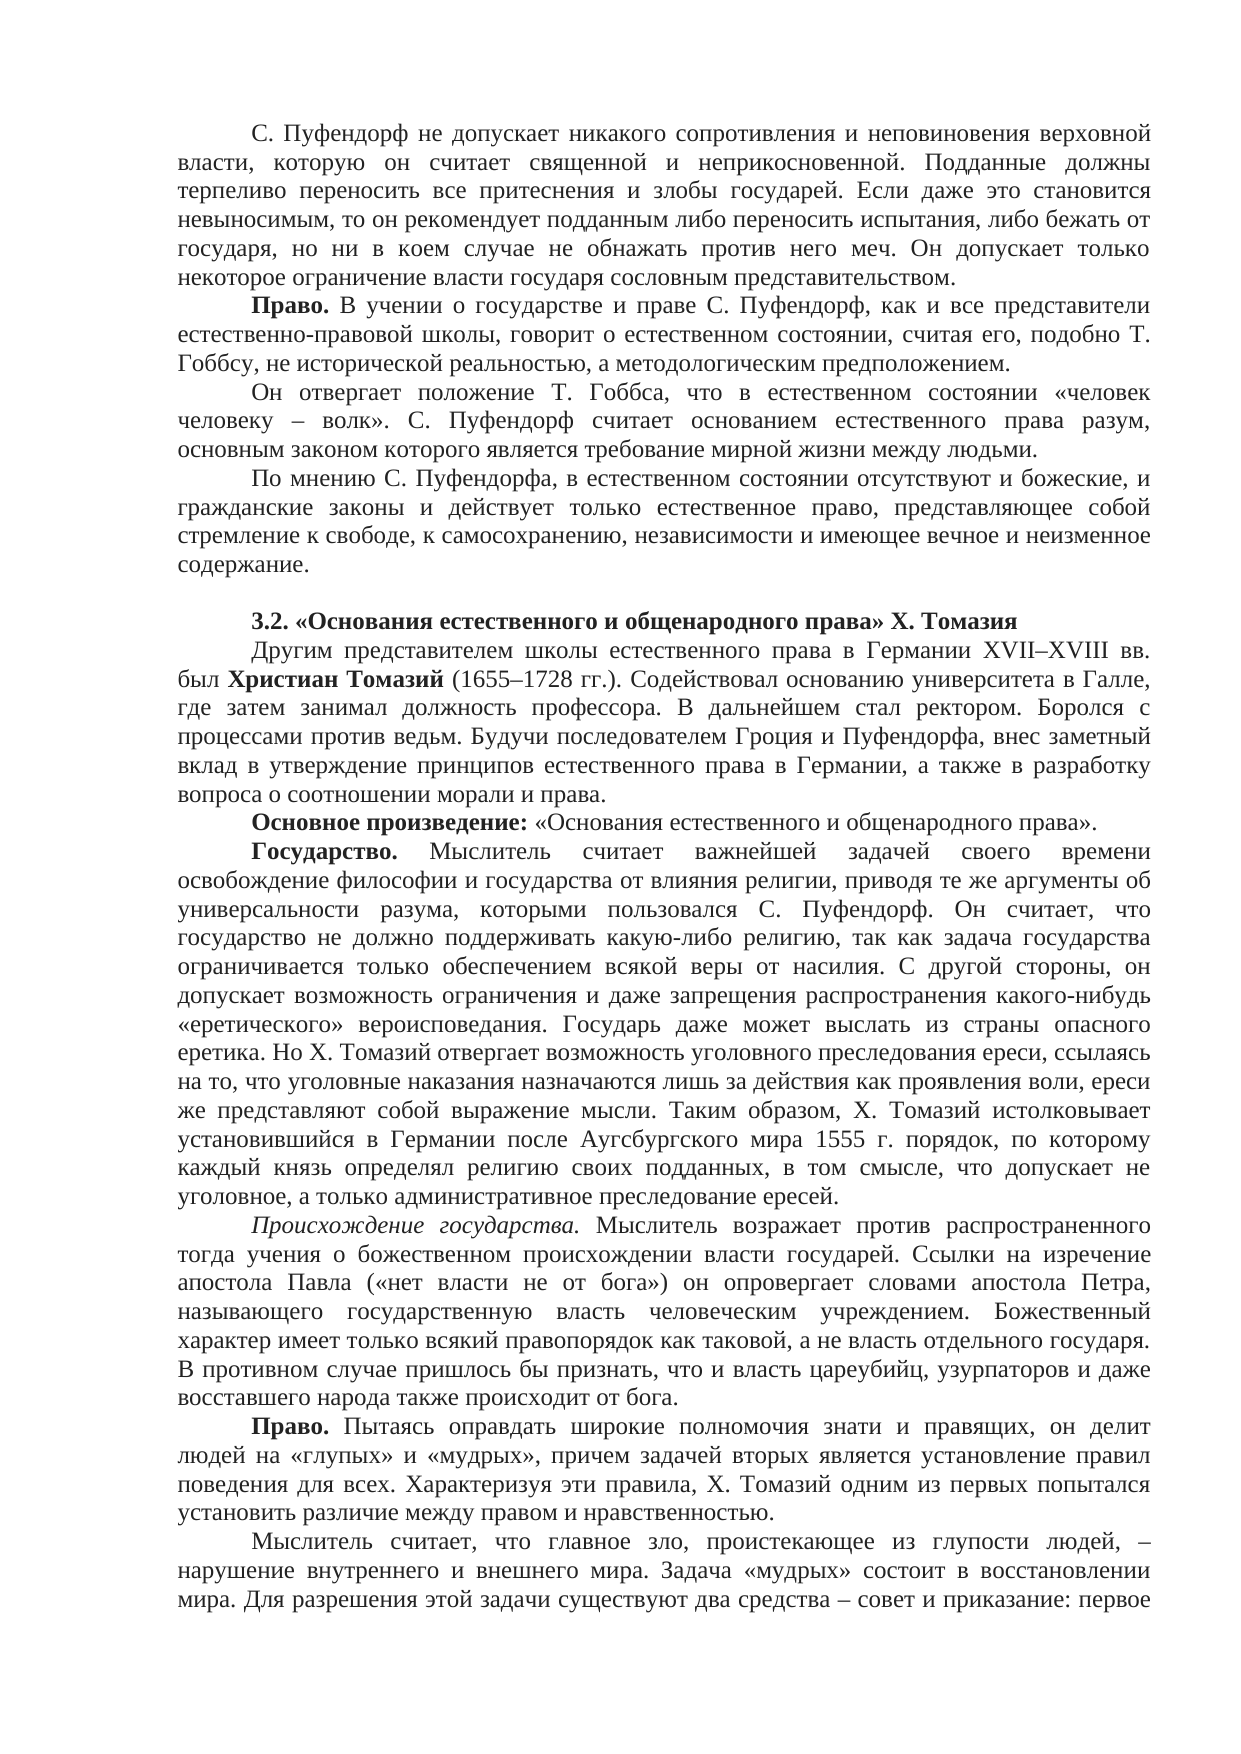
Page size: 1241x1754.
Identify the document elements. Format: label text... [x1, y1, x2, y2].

text По мнению С. Пуфендорфа, в естественном состоянии отсутствуют и божеские, и гражданские законы и действует только естественное право, представляющее собой стремление к свободе, к самосохранению, независимости и имеющее вечное и неизменное содержание. [177, 463, 1152, 578]
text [177, 1526, 1152, 1612]
text Государство. Мыслитель считает важнейшей задачей своего времени освобождение философии и государства от влияния религии, приводя те же аргументы об универсальности разума, которыми пользовался С. Пуфендорф. Он считает, что государство не должно поддерживать какую-либо религию, так как задача государства ограничивается только обеспечением всякой веры от насилия. С другой стороны, он допускает возможность ограничения и даже запрещения распространения какого-нибудь «еретического» вероисповедания. Государь даже может выслать из страны опасного еретика. Но Х. Томазий отвергает возможность уголовного преследования ереси, ссылаясь на то, что уголовные наказания назначаются лишь за действия как проявления воли, ереси же представляют собой выражение мысли. Таким образом, Х. Томазий истолковывает установившийся в Германии после Аугсбургского мира 1555 г. порядок, по которому каждый князь определял религию своих подданных, в том смысле, что допускает не уголовное, а только административное преследование ересей. [177, 836, 1152, 1210]
text Другим представителем школы естественного права в Германии XVII–XVIII вв. был Христиан Томазий (1655–1728 гг.). Содействовал основанию университета в Галле, где затем занимал должность профессора. В дальнейшем стал ректором. Боролся с процессами против ведьм. Будучи последователем Гроция и Пуфендорфа, внес заметный вклад в утверждение принципов естественного права в Германии, а также в разработку вопроса о соотношении морали и права. [177, 635, 1152, 807]
text Он отвергает положение Т. Гоббса, что в естественном состоянии «человек человеку – волк». С. Пуфендорф считает основанием естественного права разум, основным законом которого является требование мирной жизни между людьми. [177, 377, 1152, 463]
text Основное произведение: «Основания естественного и общенародного права». [177, 807, 1152, 836]
text Право. Пытаясь оправдать широкие полномочия знати и правящих, он делит людей на «глупых» и «мудрых», причем задачей вторых является установление правил поведения для всех. Характеризуя эти правила, Х. Томазий одним из первых попытался установить различие между правом и нравственностью. [177, 1411, 1152, 1526]
text 3.2. «Основания естественного и общенародного права» Х. Томазия [177, 606, 1152, 635]
text Происхождение государства. Мыслитель возражает против распространенного тогда учения о божественном происхождении власти государей. Ссылки на изречение апостола Павла («нет власти не от бога») он опровергает словами апостола Петра, называющего государственную власть человеческим учреждением. Божественный характер имеет только всякий правопорядок как таковой, а не власть отдельного государя. В противном случае пришлось бы признать, что и власть цареубийц, узурпаторов и даже восставшего народа также происходит от бога. [177, 1210, 1152, 1411]
text С. Пуфендорф не допускает никакого сопротивления и неповиновения верховной власти, которую он считает священной и неприкосновенной. Подданные должны терпеливо переносить все притеснения и злобы государей. Если даже это становится невыносимым, то он рекомендует подданным либо переносить испытания, либо бежать от государя, но ни в коем случае не обнажать против него меч. Он допускает только некоторое ограничение власти государя сословным представительством. [177, 118, 1152, 291]
text Право. В учении о государстве и праве С. Пуфендорф, как и все представители естественно-правовой школы, говорит о естественном состоянии, считая его, подобно Т. Гоббсу, не исторической реальностью, а методологическим предположением. [177, 291, 1152, 377]
